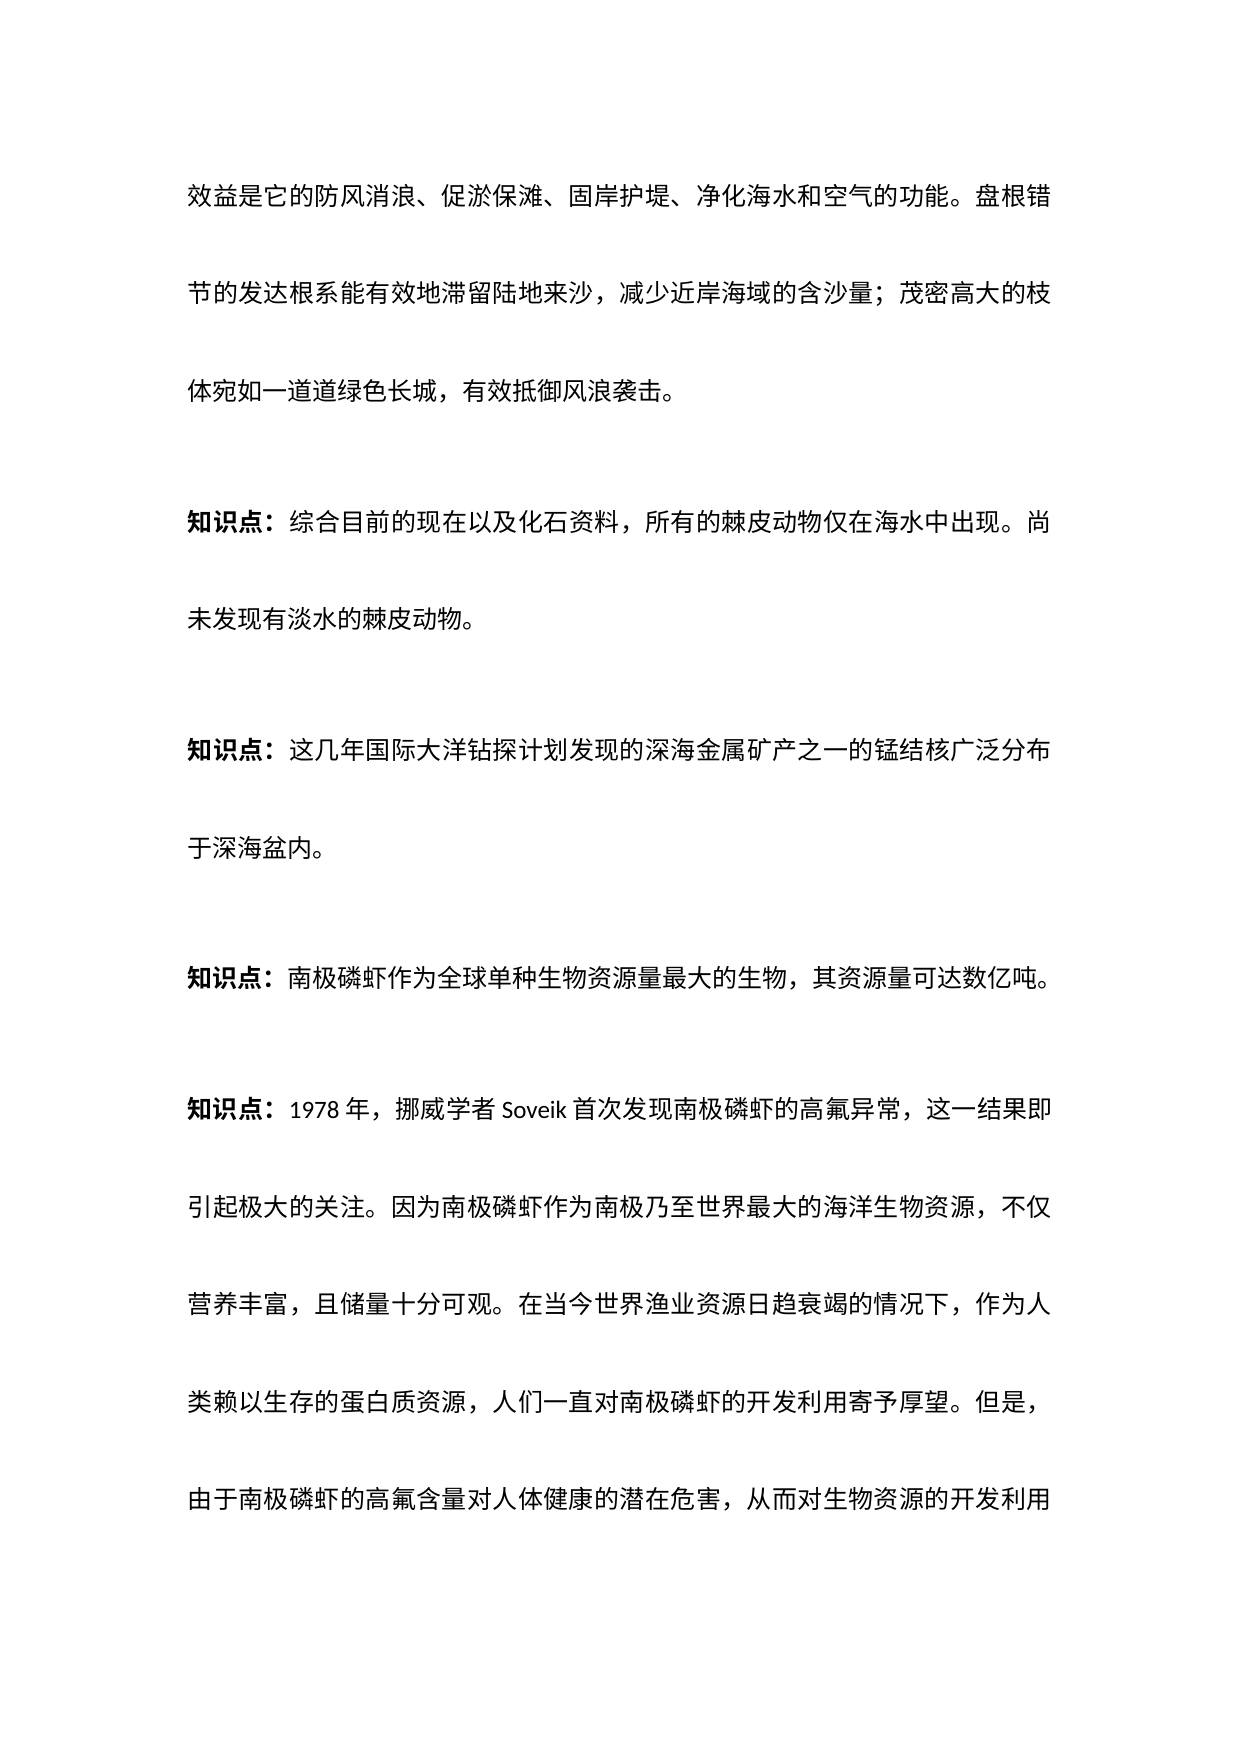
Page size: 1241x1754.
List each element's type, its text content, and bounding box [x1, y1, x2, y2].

text 知识点：综合目前的现在以及化石资料，所有的棘皮动物仅在海水中出现。尚未发现有淡水的棘皮动物。 [187, 488, 1053, 650]
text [187, 162, 1053, 422]
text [187, 1075, 1053, 1530]
text 知识点：这几年国际大洋钻探计划发现的深海金属矿产之一的锰结核广泛分布于深海盆内。 [187, 716, 1053, 879]
text 知识点：南极磷虾作为全球单种生物资源量最大的生物，其资源量可达数亿吨。 [187, 944, 1053, 1009]
